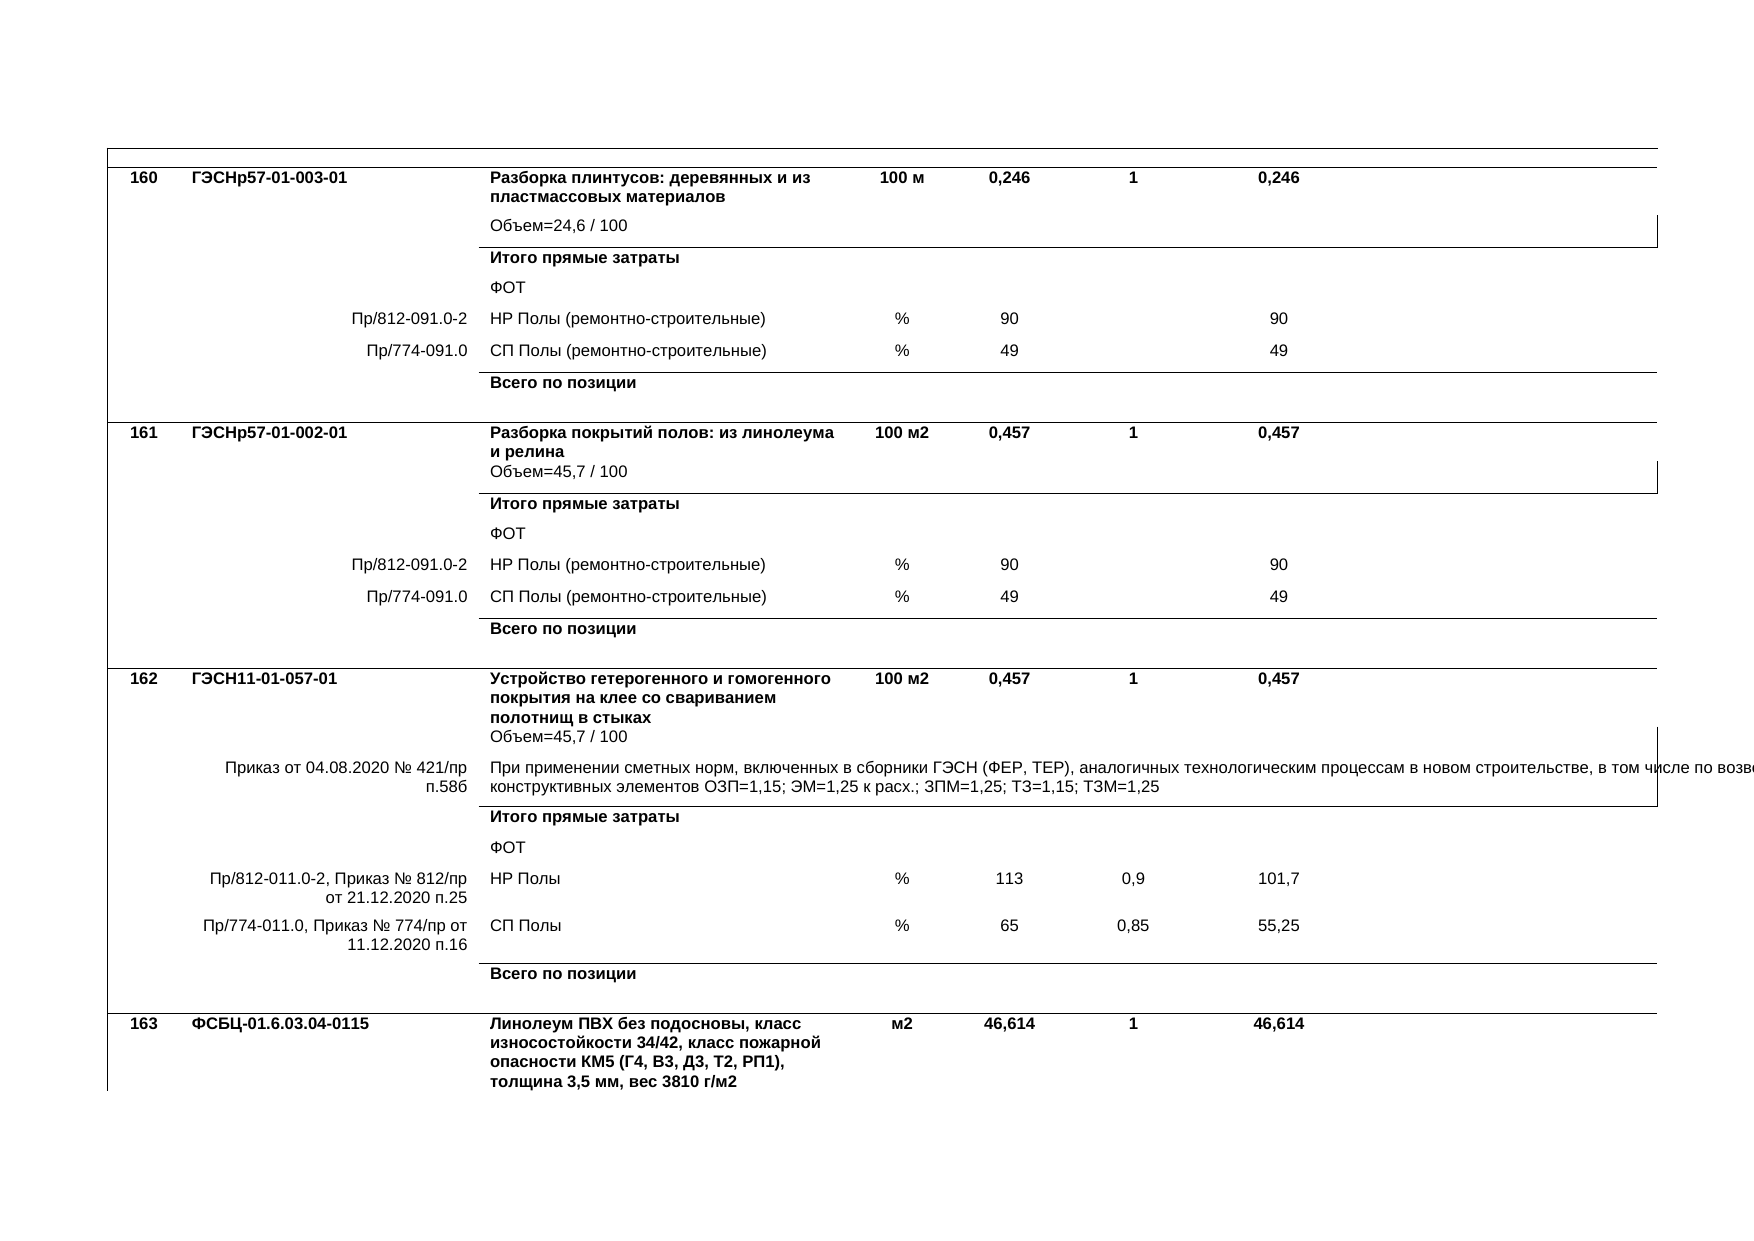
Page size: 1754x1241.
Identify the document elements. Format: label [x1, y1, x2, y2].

table_cell [103, 148, 107, 1091]
table_cell [108, 149, 1658, 1091]
